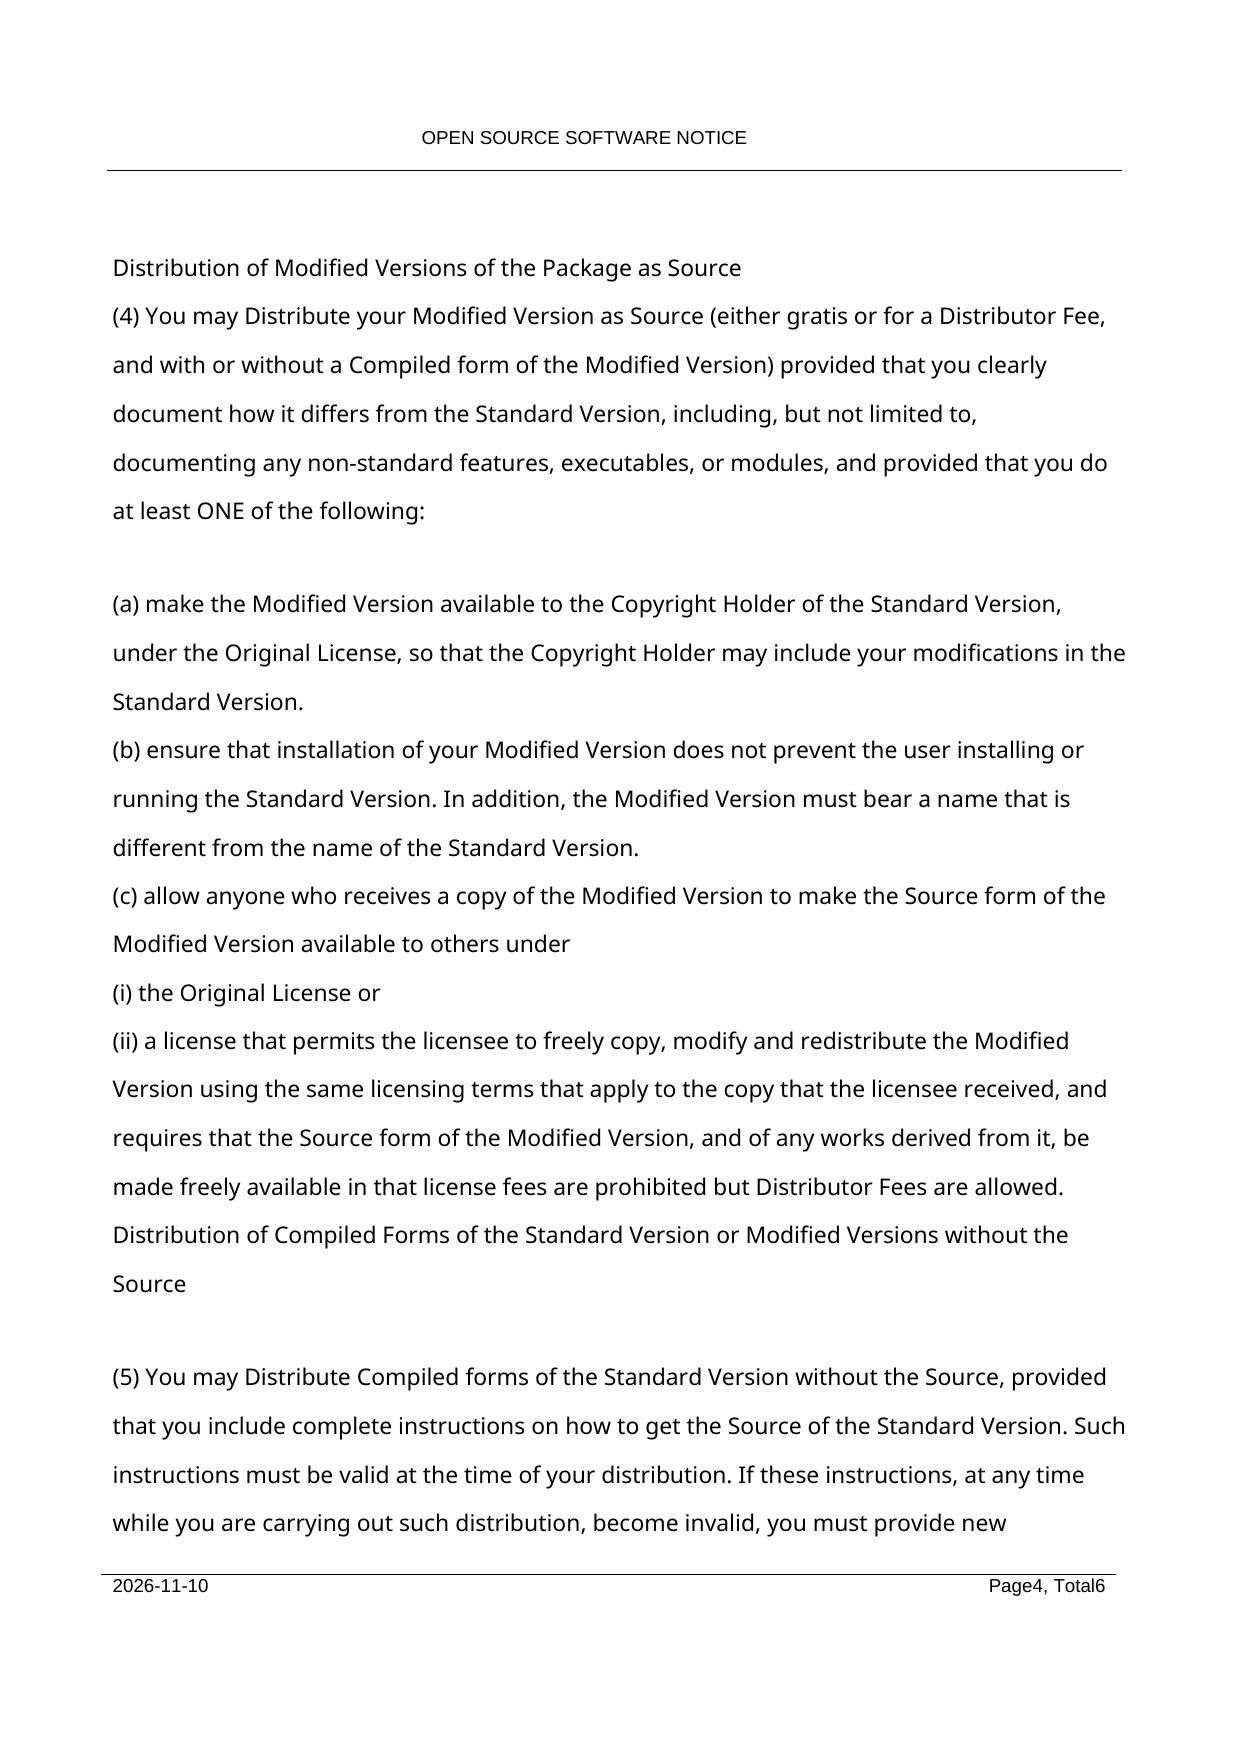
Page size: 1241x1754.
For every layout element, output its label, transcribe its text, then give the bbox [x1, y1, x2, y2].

text Distribution of Compiled Forms of the Standard Version or Modified Versions without the Source [112, 1218, 1128, 1300]
text (ii) a license that permits the licensee to freely copy, modify and redistribute the Modified Version using the same licensing terms that apply to the copy that the licensee received, and requires that the Source form of the Modified Version, and of any works derived from it, be made freely available in that license fees are prohibited but Distributor Fees are allowed. [112, 1024, 1128, 1203]
text (b) ensure that installation of your Modified Version does not prevent the user installing or running the Standard Version. In addition, the Modified Version must bear a name that is different from the name of the Standard Version. [112, 733, 1128, 863]
text (i) the Original License or [112, 976, 1128, 1008]
text Distribution of Modified Versions of the Package as Source [112, 251, 1128, 284]
text (4) You may Distribute your Modified Version as Source (either gratis or for a Distributor Fee, and with or without a Compiled form of the Modified Version) provided that you clearly document how it differs from the Standard Version, including, but not limited to, documenting any non-standard features, executables, or modules, and provided that you do at least ONE of the following: [112, 299, 1128, 527]
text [112, 1360, 1128, 1539]
text (a) make the Modified Version available to the Copyright Holder of the Standard Version, under the Original License, so that the Copyright Holder may include your modifications in the Standard Version. [112, 588, 1128, 718]
text (c) allow anyone who receives a copy of the Modified Version to make the Source form of the Modified Version available to others under [112, 879, 1128, 960]
